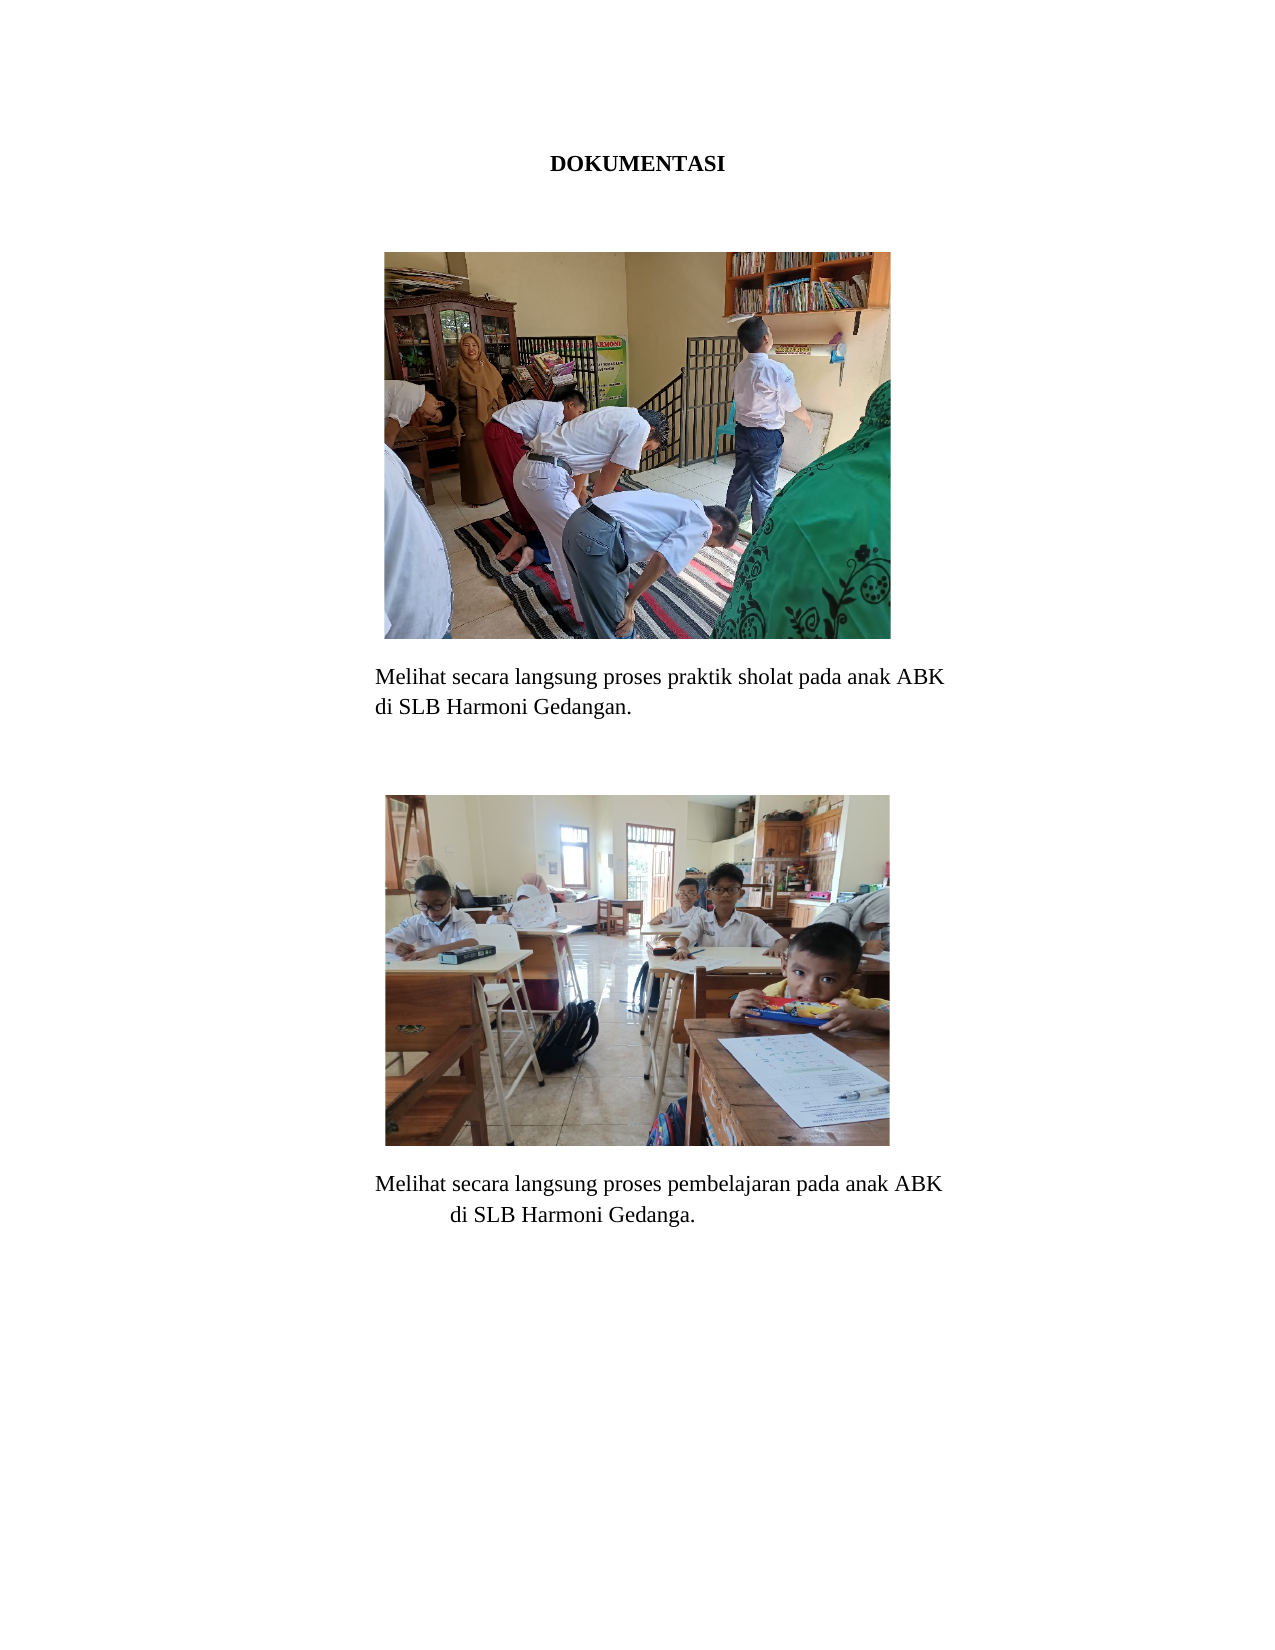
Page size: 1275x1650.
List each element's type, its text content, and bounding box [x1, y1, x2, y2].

picture [384, 252, 891, 639]
text Melihat secara langsung proses pembelajaran pada anak ABK di SLB Harmoni Gedanga. [300, 1171, 1125, 1227]
text DOKUMENTASI [150, 150, 1125, 176]
text Melihat secara langsung proses praktik sholat pada anak ABK di SLB Harmoni Gedangan. [300, 663, 1125, 720]
picture [385, 795, 890, 1146]
